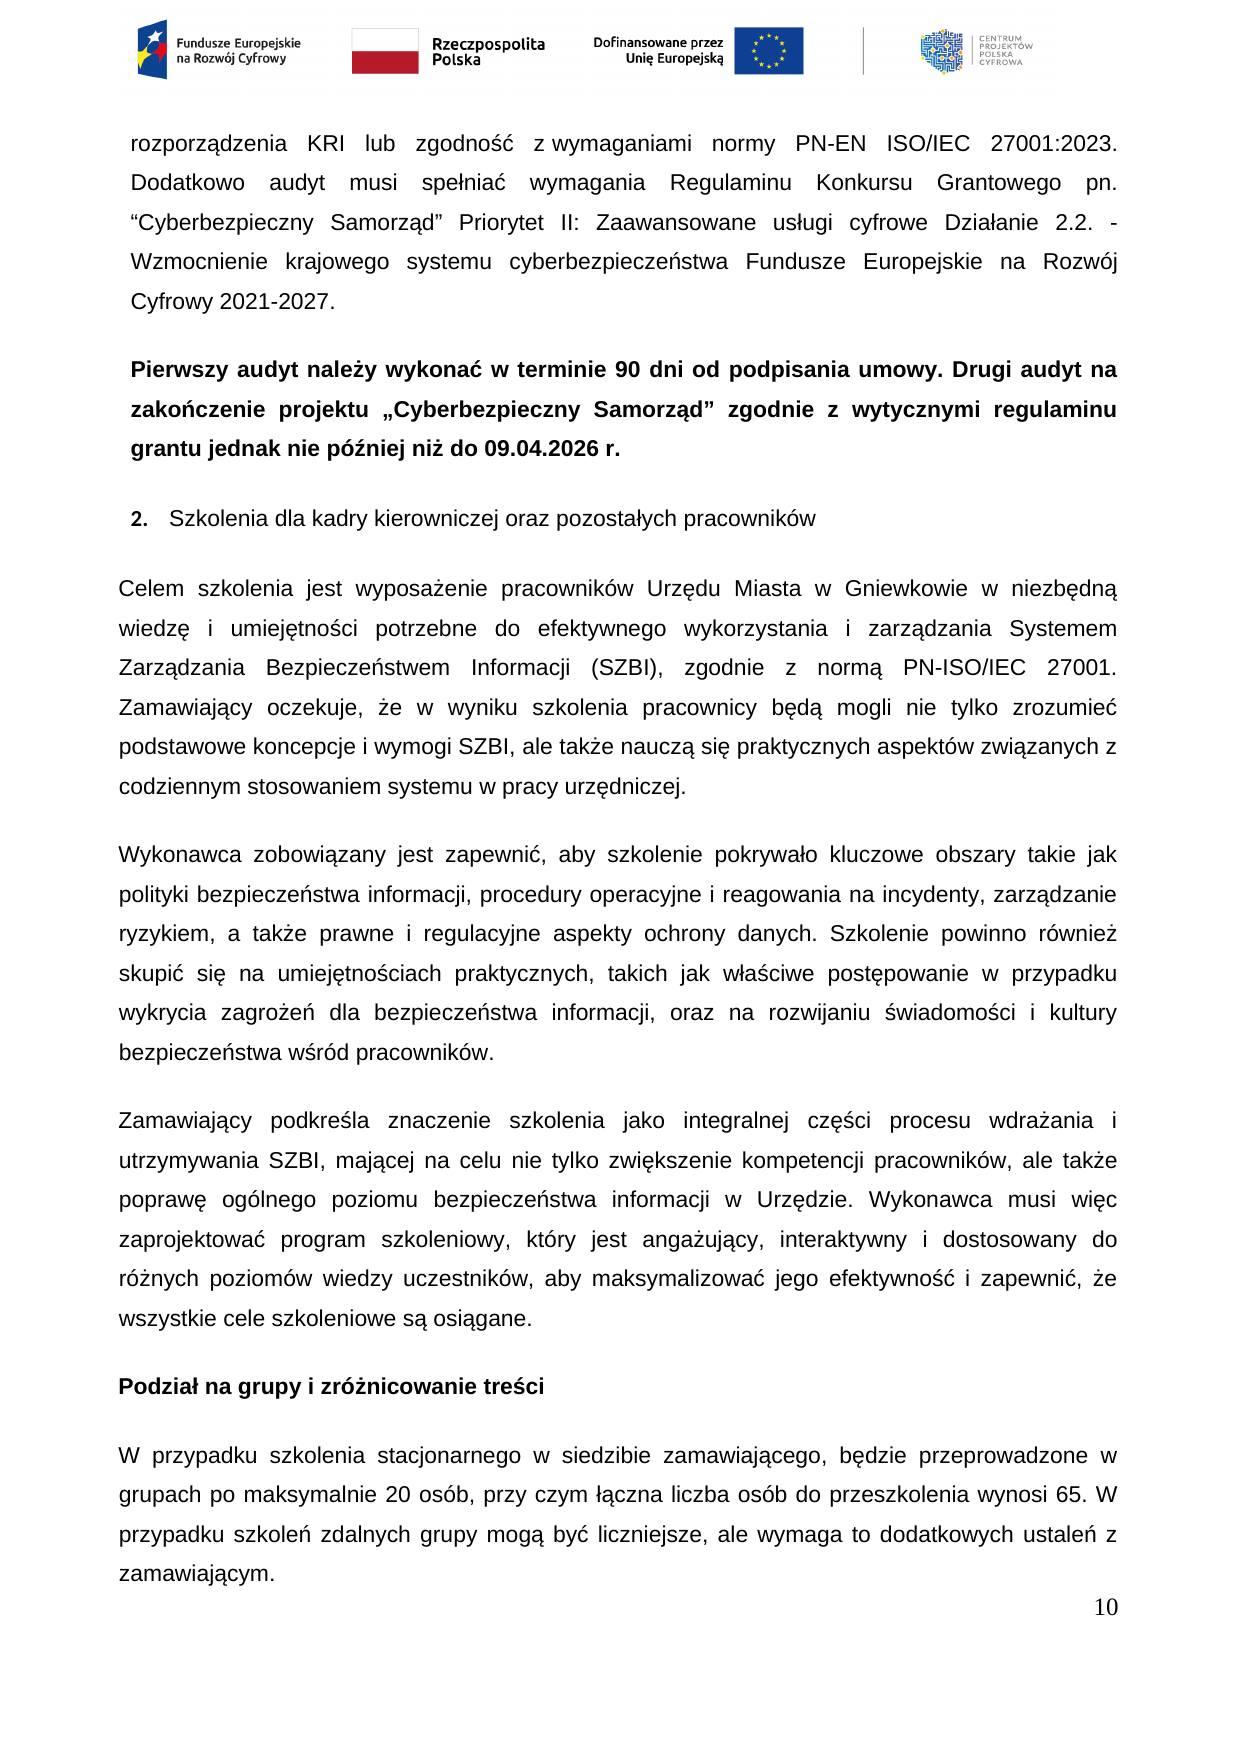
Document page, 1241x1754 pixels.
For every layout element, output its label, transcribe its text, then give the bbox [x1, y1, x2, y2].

text W przypadku szkolenia stacjonarnego w siedzibie zamawiającego, będzie przeprowadzone w grupach po maksymalnie 20 osób, przy czym łączna liczba osób do przeszkolenia wynosi 65. W przypadku szkoleń zdalnych grupy mogą być liczniejsze, ale wymaga to dodatkowych ustaleń z zamawiającym. [118, 1442, 1118, 1587]
text Zamawiający podkreśla znaczenie szkolenia jako integralnej części procesu wdrażania i utrzymywania SZBI, mającej na celu nie tylko zwiększenie kompetencji pracowników, ale także poprawę ogólnego poziomu bezpieczeństwa informacji w Urzędzie. Wykonawca musi więc zaprojektować program szkoleniowy, który jest angażujący, interaktywny i dostosowany do różnych poziomów wiedzy uczestników, aby maksymalizować jego efektywność i zapewnić, że wszystkie cele szkoleniowe są osiągane. [118, 1107, 1118, 1331]
text Celem szkolenia jest wyposażenie pracowników Urzędu Miasta w Gniewkowie w niezbędną wiedzę i umiejętności potrzebne do efektywnego wykorzystania i zarządzania Systemem Zarządzania Bezpieczeństwem Informacji (SZBI), zgodnie z normą PN-ISO/IEC 27001. Zamawiający oczekuje, że w wyniku szkolenia pracownicy będą mogli nie tylko zrozumieć podstawowe koncepcje i wymogi SZBI, ale także nauczą się praktycznych aspektów związanych z codziennym stosowaniem systemu w pracy urzędniczej. [118, 575, 1118, 799]
text Pierwszy audyt należy wykonać w terminie 90 dni od podpisania umowy. Drugi audyt na zakończenie projektu „Cyberbezpieczny Samorząd” zgodnie z wytycznymi regulaminu grantu jednak nie później niż do 09.04.2026 r. [130, 356, 1118, 462]
list Szkolenia dla kadry kierowniczej oraz pozostałych pracowników [130, 504, 1122, 532]
text Podział na grupy i zróżnicowanie treści [118, 1373, 1118, 1400]
text Wykonawca zobowiązany jest zapewnić, aby szkolenie pokrywało kluczowe obszary takie jak polityki bezpieczeństwa informacji, procedury operacyjne i reagowania na incydenty, zarządzanie ryzykiem, a także prawne i regulacyjne aspekty ochrony danych. Szkolenie powinno również skupić się na umiejętnościach praktycznych, takich jak właściwe postępowanie w przypadku wykrycia zagrożeń dla bezpieczeństwa informacji, oraz na rozwijaniu świadomości i kultury bezpieczeństwa wśród pracowników. [118, 841, 1118, 1065]
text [130, 130, 1118, 314]
picture [118, 0, 1062, 99]
